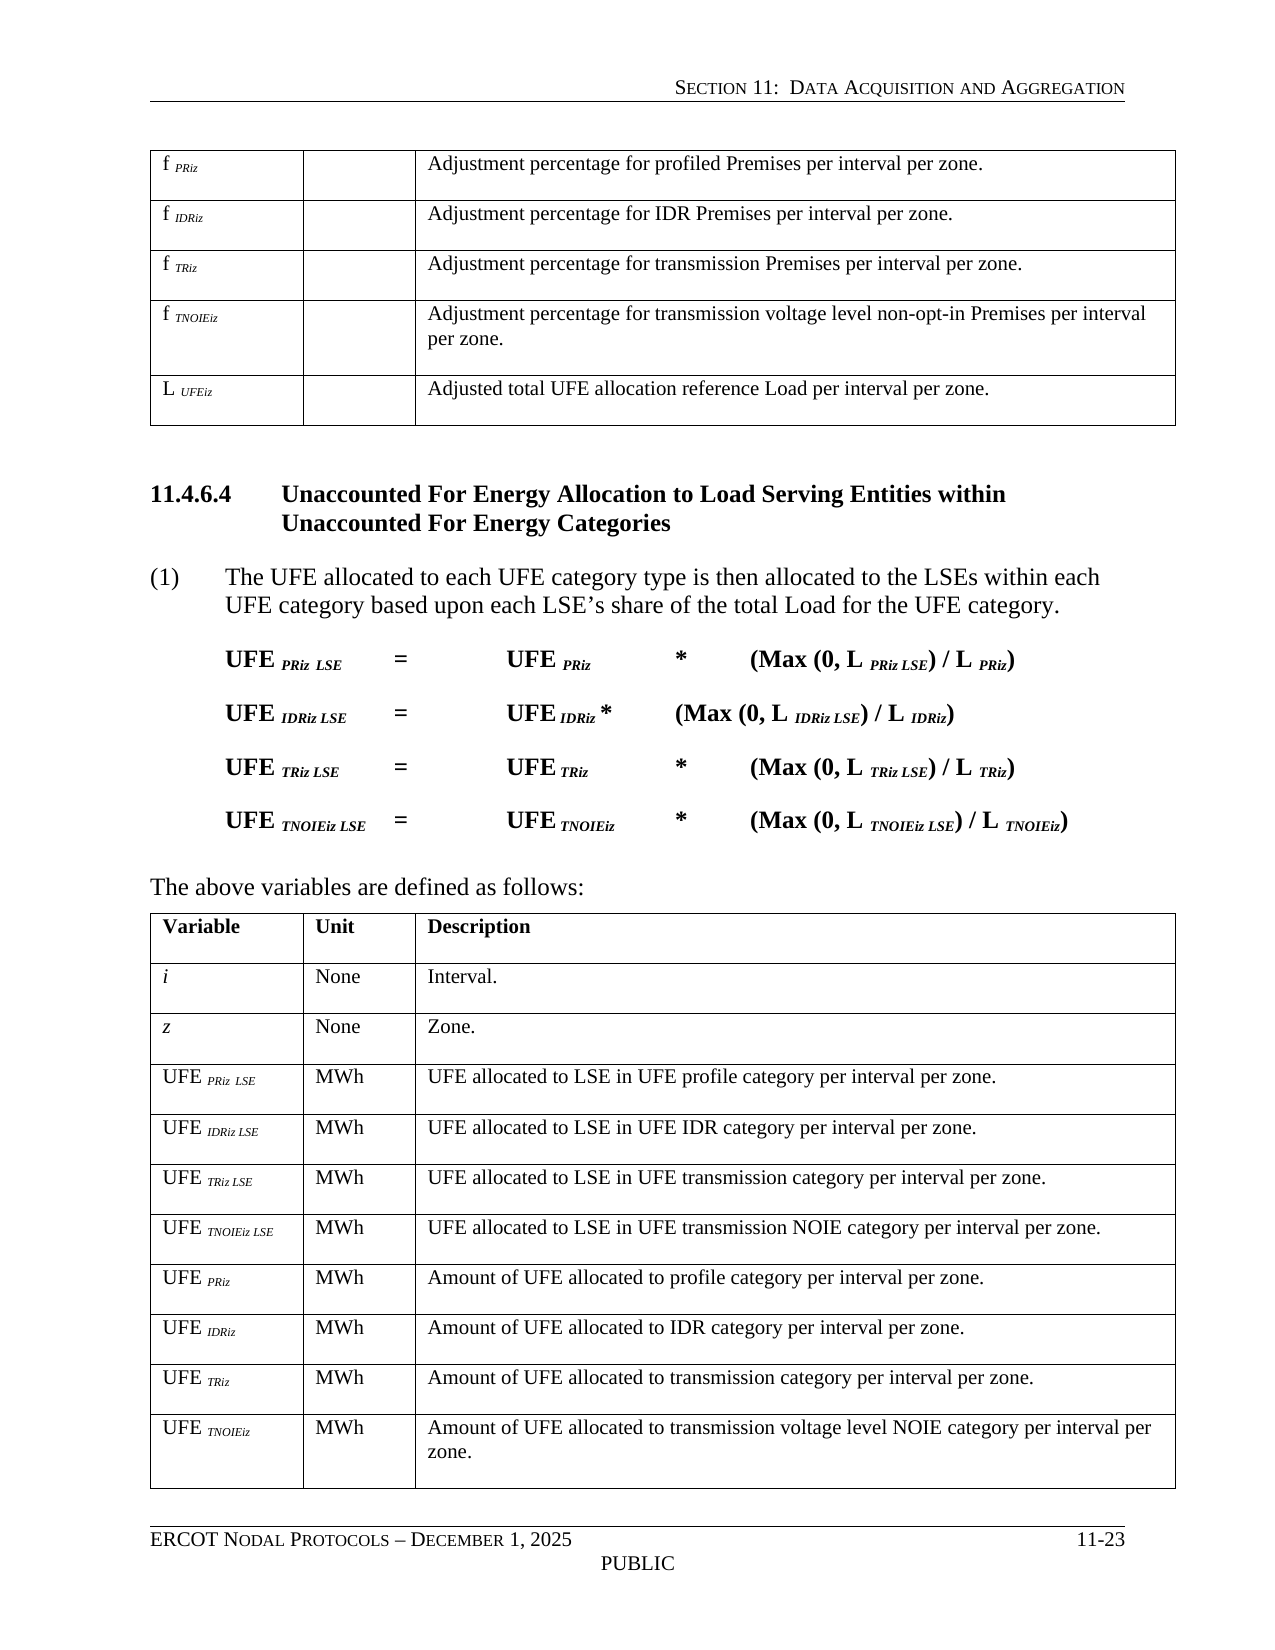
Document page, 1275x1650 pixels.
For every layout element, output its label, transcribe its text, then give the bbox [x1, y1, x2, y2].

table_header Variable [151, 914, 303, 963]
table_cell z [151, 1014, 303, 1063]
table_cell Interval. [416, 964, 1175, 1013]
text UFE TNOIEiz LSE = UFE TNOIEiz * (Max (0, L TNOIEiz LSE) / L TNOIEiz) [225, 806, 1125, 834]
table_cell f TRiz [151, 251, 303, 300]
text (1) The UFE allocated to each UFE category type is then allocated to the LSEs within each UFE category based upon each LSE’s share of the total Load for the UFE category. [150, 562, 1125, 619]
table_cell None [304, 1014, 415, 1063]
table_cell None [304, 964, 415, 1013]
table_cell UFE allocated to LSE in UFE profile category per interval per zone. [416, 1065, 1175, 1113]
table_cell MWh [304, 1365, 415, 1414]
text UFE TRiz LSE = UFE TRiz * (Max (0, L TRiz LSE) / L TRiz) [225, 752, 1125, 781]
table_cell Amount of UFE allocated to transmission voltage level NOIE category per interval per zone. [416, 1415, 1175, 1488]
table_cell L UFEiz [151, 376, 303, 424]
table_cell Zone. [416, 1014, 1175, 1063]
text 11.4.6.4 Unaccounted For Energy Allocation to Load Serving Entities within Unaccounted For Energy Categories [150, 479, 1125, 537]
table_header Unit [304, 914, 415, 963]
text UFE PRiz LSE = UFE PRiz * (Max (0, L PRiz LSE) / L PRiz) [225, 644, 1125, 673]
table_cell UFE allocated to LSE in UFE IDR category per interval per zone. [416, 1115, 1175, 1164]
table_cell Adjustment percentage for transmission voltage level non-opt-in Premises per interval per zone. [416, 301, 1175, 374]
table_cell UFE TRiz LSE [151, 1165, 303, 1214]
table_cell Amount of UFE allocated to profile category per interval per zone. [416, 1265, 1175, 1314]
table_cell MWh [304, 1215, 415, 1264]
table_cell UFE IDRiz [151, 1315, 303, 1364]
table_cell f PRiz [151, 151, 303, 200]
table_cell UFE allocated to LSE in UFE transmission NOIE category per interval per zone. [416, 1215, 1175, 1264]
table_cell Adjusted total UFE allocation reference Load per interval per zone. [416, 376, 1175, 424]
table_cell MWh [304, 1415, 415, 1488]
table_cell Adjustment percentage for transmission Premises per interval per zone. [416, 251, 1175, 300]
table_header Description [416, 914, 1175, 963]
table_cell UFE allocated to LSE in UFE transmission category per interval per zone. [416, 1165, 1175, 1214]
table_cell Amount of UFE allocated to transmission category per interval per zone. [416, 1365, 1175, 1414]
table_cell UFE IDRiz LSE [151, 1115, 303, 1164]
table_cell i [151, 964, 303, 1013]
table_cell MWh [304, 1065, 415, 1113]
table_cell UFE PRiz LSE [151, 1065, 303, 1113]
table_cell UFE PRiz [151, 1265, 303, 1314]
table_cell [304, 201, 415, 250]
text The above variables are defined as follows: [150, 872, 1125, 901]
table_cell MWh [304, 1315, 415, 1364]
table_cell MWh [304, 1115, 415, 1164]
table_cell UFE TNOIEiz [151, 1415, 303, 1488]
table_cell [304, 376, 415, 424]
table_cell UFE TRiz [151, 1365, 303, 1414]
table_cell Amount of UFE allocated to IDR category per interval per zone. [416, 1315, 1175, 1364]
table_cell f TNOIEiz [151, 301, 303, 374]
table_cell Adjustment percentage for profiled Premises per interval per zone. [416, 151, 1175, 200]
text UFE IDRiz LSE = UFE IDRiz * (Max (0, L IDRiz LSE) / L IDRiz) [225, 698, 1125, 727]
table_cell MWh [304, 1265, 415, 1314]
table_cell [304, 151, 415, 200]
table_cell UFE TNOIEiz LSE [151, 1215, 303, 1264]
table_cell MWh [304, 1165, 415, 1214]
table_cell [304, 301, 415, 374]
table_cell Adjustment percentage for IDR Premises per interval per zone. [416, 201, 1175, 250]
table_cell [304, 251, 415, 300]
table_cell f IDRiz [151, 201, 303, 250]
